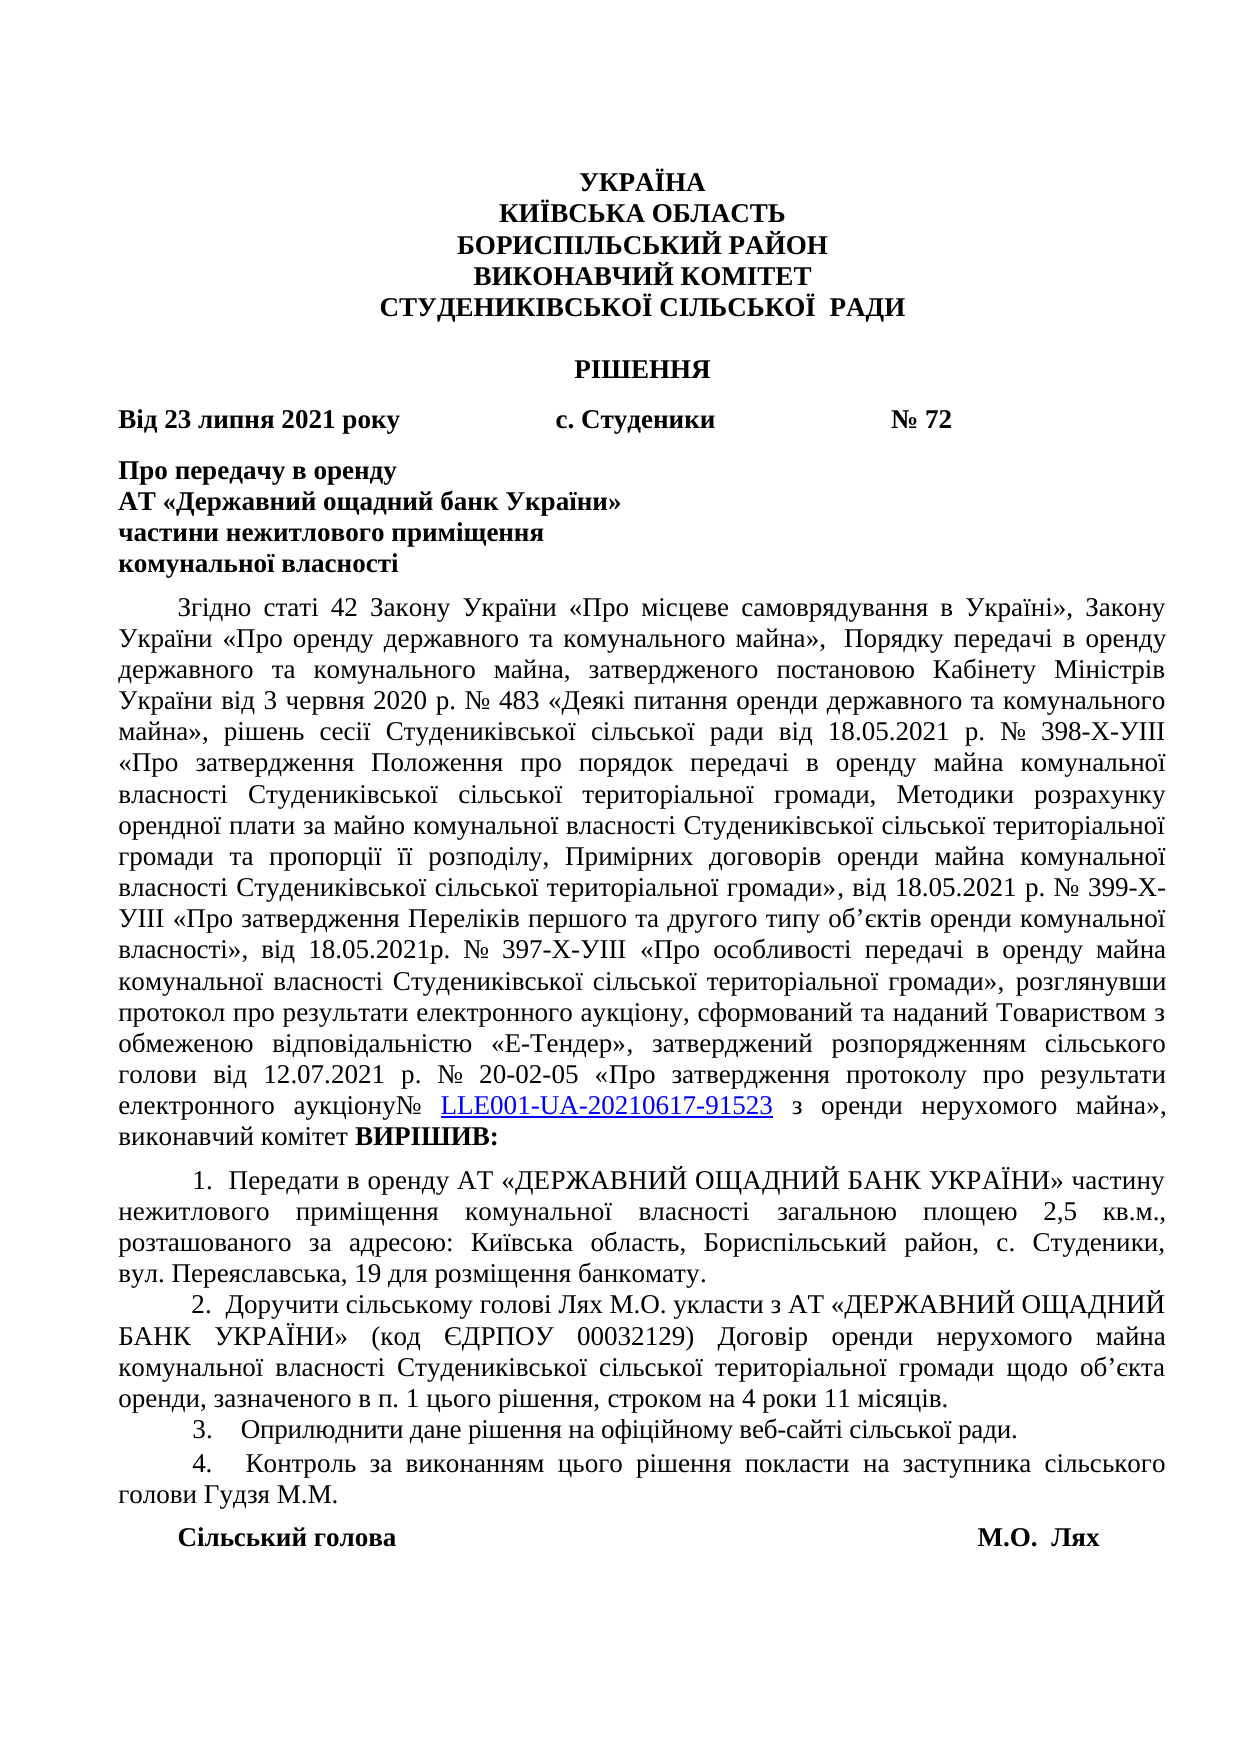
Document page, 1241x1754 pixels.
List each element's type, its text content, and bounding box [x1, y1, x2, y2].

text РІШЕННЯ [118, 353, 1167, 384]
text 1. Передати в оренду АТ «ДЕРЖАВНИЙ ОЩАДНИЙ БАНК УКРАЇНИ» частину нежитлового приміщення комунальної власності загальною площею 2,5 кв.м., розташованого за адресою: Київська область, Бориспільський район, с. Студеники, вул. Переяславська, 19 для розміщення банкомату. [118, 1164, 1167, 1288]
text 2. Доручити сільському голові Лях М.О. укласти з АТ «ДЕРЖАВНИЙ ОЩАДНИЙ БАНК УКРАЇНИ» (код ЄДРПОУ 00032129) Договір оренди нерухомого майна комунальної власності Студениківської сільської територіальної громади щодо об’єкта оренди, зазначеного в п. 1 цього рішення, строком на 4 роки 11 місяців. [118, 1288, 1167, 1413]
text СТУДЕНИКІВСЬКОЇ СІЛЬСЬКОЇ РАДИ [118, 291, 1167, 322]
text Сільський голова М.О. Лях [118, 1521, 1167, 1553]
text АТ «Державний ощадний банк України» [118, 485, 1167, 516]
text ВИКОНАВЧИЙ КОМІТЕТ [118, 260, 1167, 291]
text БОРИСПІЛЬСЬКИЙ РАЙОН [118, 229, 1167, 260]
text Від 23 липня 2021 року с. Студеники № 72 [118, 403, 1167, 435]
text УКРАЇНА [118, 166, 1167, 198]
text комунальної власності [118, 547, 1167, 578]
text Про передачу в оренду [118, 454, 1167, 485]
text частини нежитлового приміщення [118, 516, 1167, 547]
text КИЇВСЬКА ОБЛАСТЬ [118, 198, 1167, 229]
text 3. Оприлюднити дане рішення на офіційному веб-сайті сільської ради. [118, 1413, 1167, 1444]
text Згідно статі 42 Закону України «Про місцеве самоврядування в Україні», Закону України «Про оренду державного та комунального майна», Порядку передачі в оренду державного та комунального майна, затвердженого постановою Кабінету Міністрів України від 3 червня 2020 р. № 483 «Деякі питання оренди державного та комунального майна», рішень сесії Студениківської сільської ради від 18.05.2021 р. № 398-Х-УІІІ «Про затвердження Положення про порядок передачі в оренду майна комунальної власності Студениківської сільської територіальної громади, Методики розрахунку орендної плати за майно комунальної власності Студениківської сільської територіальної громади та пропорції її розподілу, Примірних договорів оренди майна комунальної власності Студениківської сільської територіальної громади», від 18.05.2021 р. № 399-Х-УІІІ «Про затвердження Переліків першого та другого типу об’єктів оренди комунальної власності», від 18.05.2021р. № 397-Х-УІІІ «Про особливості передачі в оренду майна комунальної власності Студениківської сільської територіальної громади», розглянувши протокол про результати електронного аукціону, сформований та наданий Товариством з обмеженою відповідальністю «Е-Тендер», затверджений розпорядженням сільського голови від 12.07.2021 р. № 20-02-05 «Про затвердження протоколу про результати електронного аукціону№ LLE001-UA-20210617-91523 з оренди нерухомого майна», виконавчий комітет ВИРІШИВ: [118, 591, 1167, 1151]
text 4. Контроль за виконанням цього рішення покласти на заступника сільського голови Гудзя М.М. [118, 1447, 1167, 1509]
